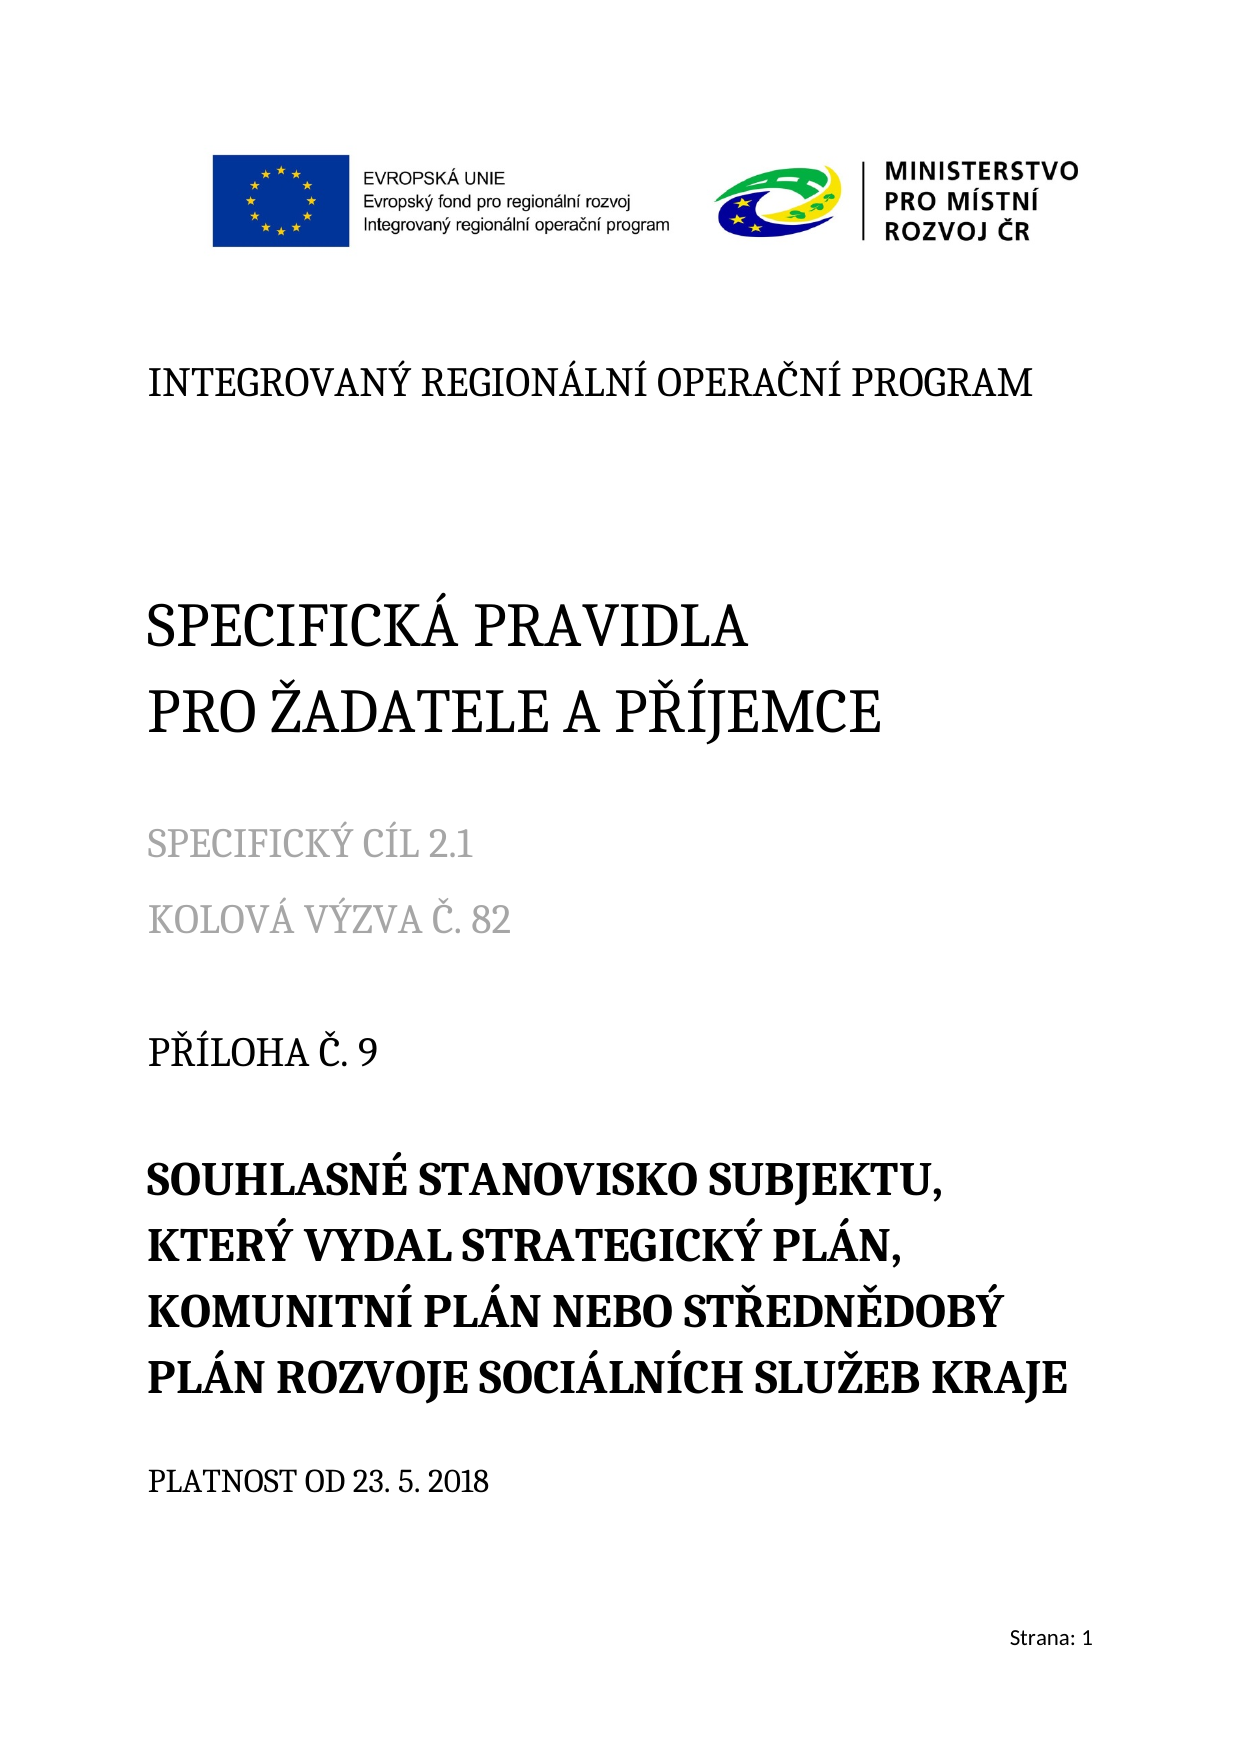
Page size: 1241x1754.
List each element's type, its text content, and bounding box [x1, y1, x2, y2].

text INTEGROVANÝ REGIONÁLNÍ OPERAČNÍ PROGRAM [148, 359, 1093, 407]
text PRO ŽADATELE A PŘÍJEMCE [148, 676, 1093, 748]
text Specifická PRAVIDLA [148, 590, 1093, 662]
text kolová výzva č. 82 [148, 896, 1093, 943]
text pLATNOST OD 23. 5. 2018 [148, 1463, 1093, 1501]
text SPECIFICKÝ CÍL 2.1 [148, 820, 1093, 868]
picture [182, 123, 1108, 277]
text PŘÍLOHA Č. 9 [148, 1029, 1093, 1077]
text souhlasné stanovisko subjektu, který vydal strategický plán, komunitní plán nebo střednědobý plán rozvoje sociálních služeb kraje [148, 1153, 1093, 1406]
